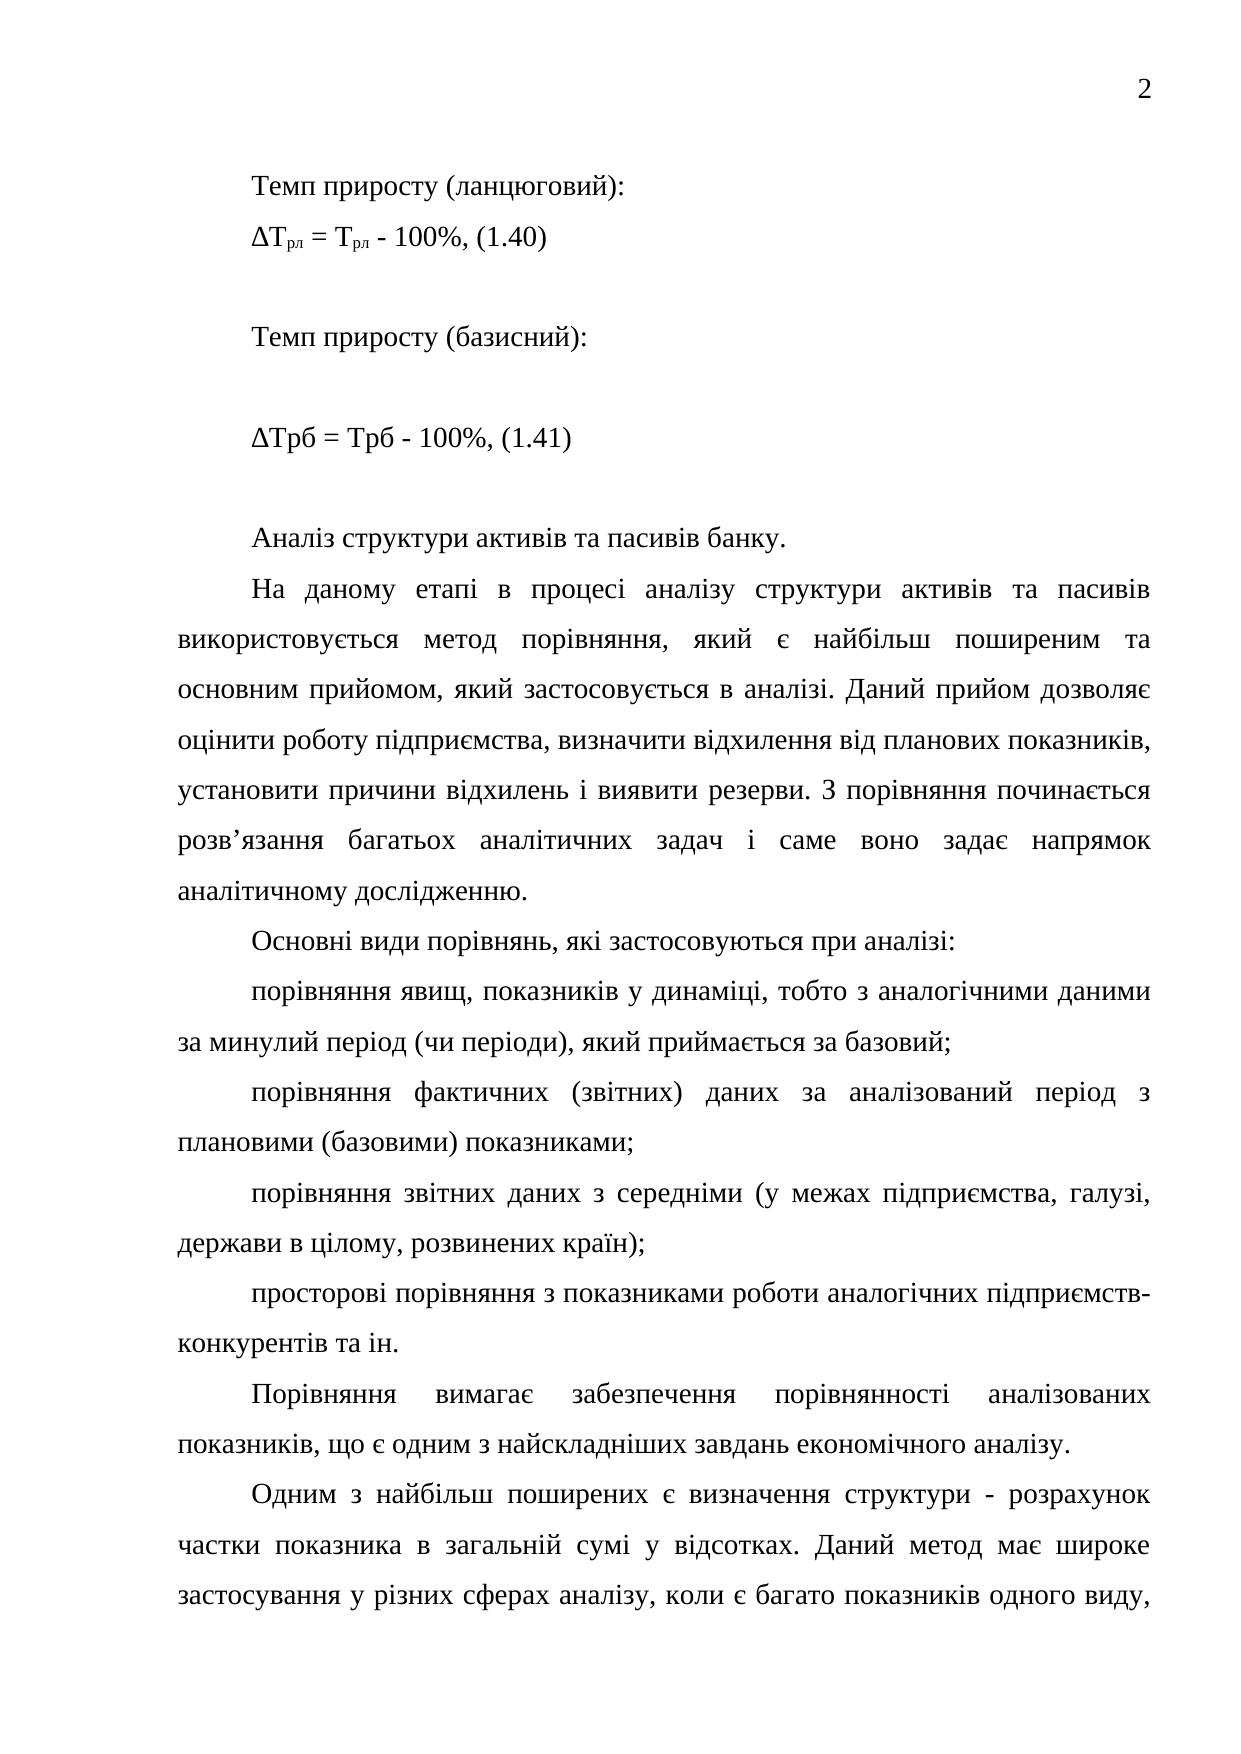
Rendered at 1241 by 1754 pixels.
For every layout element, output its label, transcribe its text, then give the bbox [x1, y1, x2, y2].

text Темп приросту (базисний): [177, 319, 1152, 353]
text На даному етапі в процесі аналізу структури активів та пасивів використовується метод порівняння, який є найбільш поширеним та основним прийомом, який застосовується в аналізі. Даний прийом дозволяє оцінити роботу підприємства, визначити відхилення від планових показників, установити причини відхилень і виявити резерви. З порівняння починається розв’язання багатьох аналітичних задач і саме воно задає напрямок аналітичному дослідженню. [177, 571, 1152, 906]
text порівняння явищ, показників у динаміці, тобто з аналогічними даними за минулий період (чи періоди), який приймається за базовий; [177, 973, 1152, 1057]
text порівняння фактичних (звітних) даних за аналізований період з плановими (базовими) показниками; [177, 1074, 1152, 1158]
text просторові порівняння з показниками роботи аналогічних підприємств-конкурентів та ін. [177, 1275, 1152, 1359]
text Основні види порівнянь, які застосовуються при аналізі: [177, 923, 1152, 957]
text Порівняння вимагає забезпечення порівнянності аналізованих показників, що є одним з найскладніших завдань економічного аналізу. [177, 1376, 1152, 1460]
text порівняння звітних даних з середніми (у межах підприємства, галузі, держави в цілому, розвинених країн); [177, 1175, 1152, 1258]
text ∆Трб = Трб - 100%, (1.41) [177, 420, 1152, 453]
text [177, 1477, 1152, 1611]
text Аналіз структури активів та пасивів банку. [177, 521, 1152, 554]
text ∆Трл = Трл - 100%, (1.40) [177, 219, 1152, 252]
text Темп приросту (ланцюговий): [177, 168, 1152, 202]
